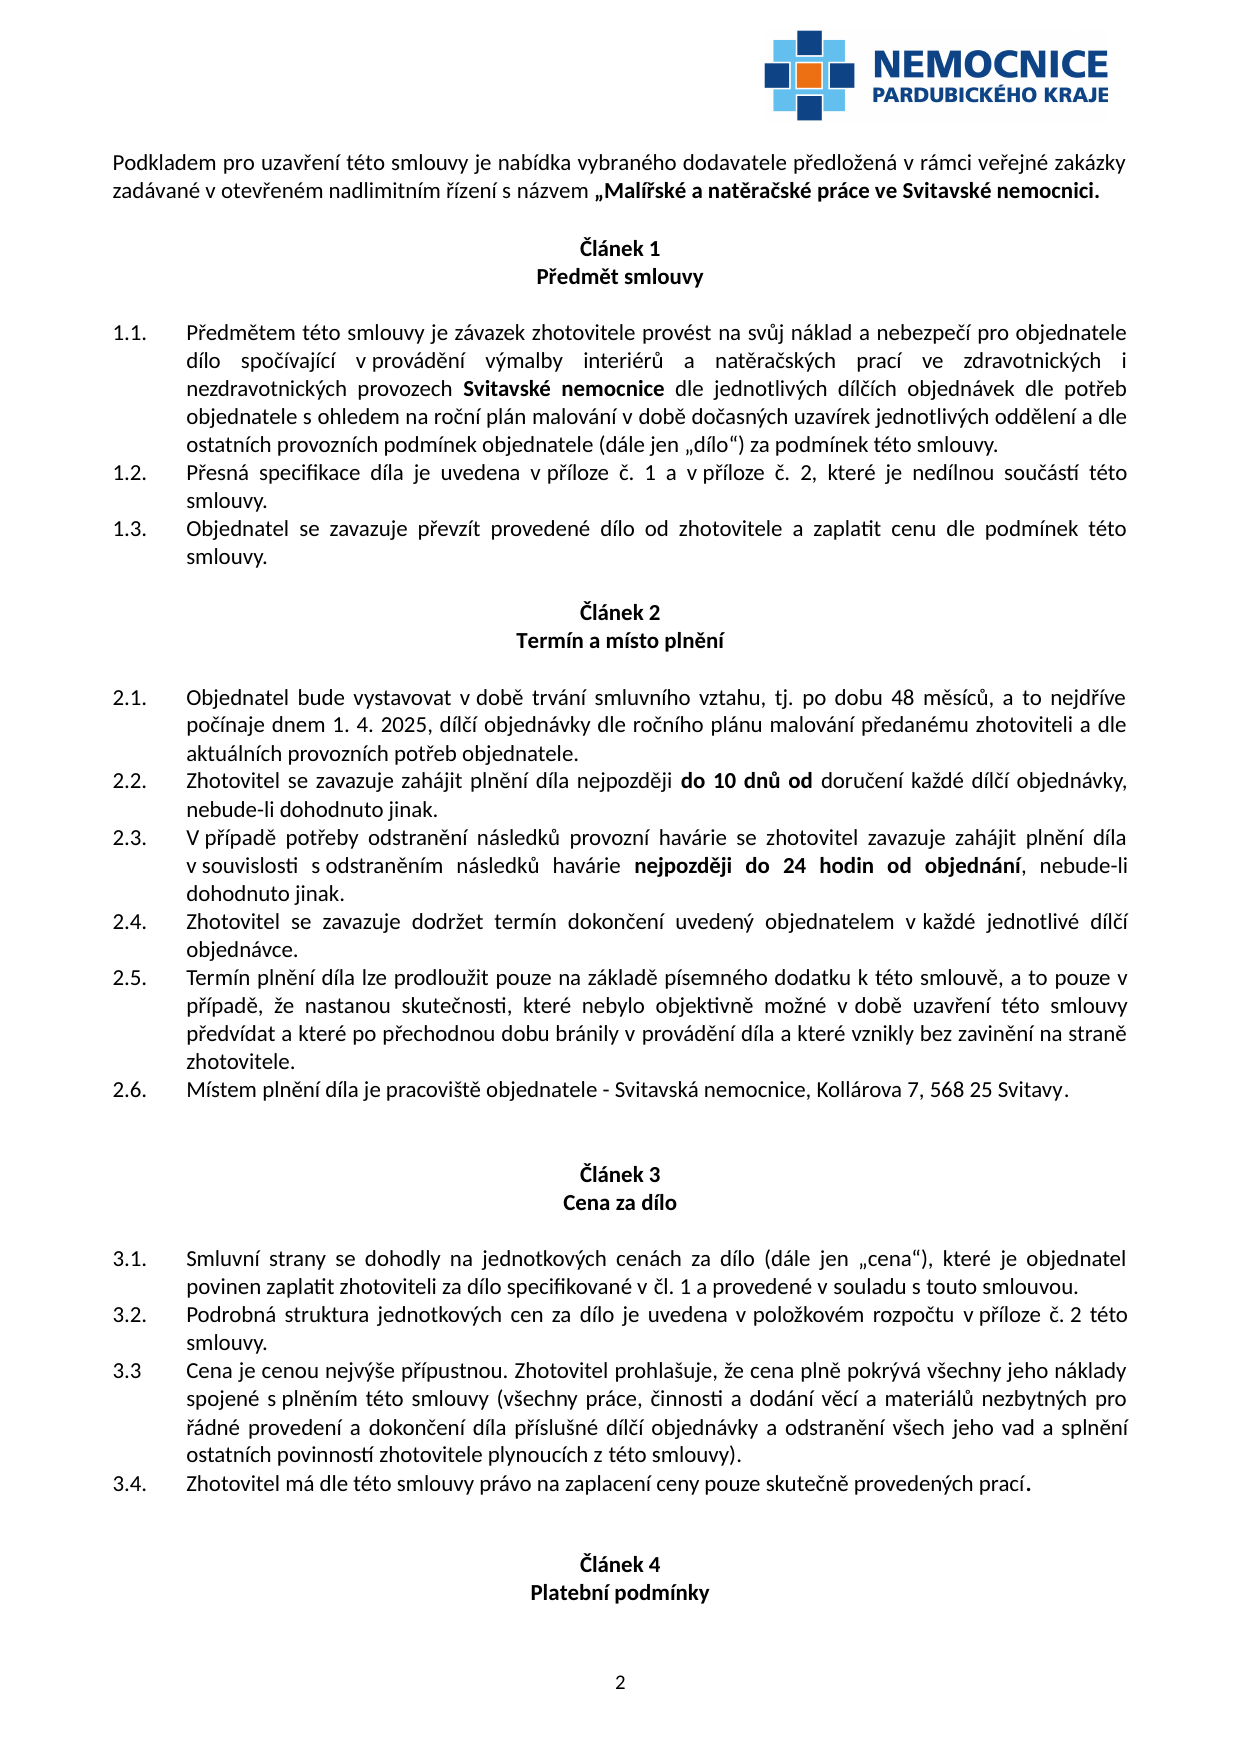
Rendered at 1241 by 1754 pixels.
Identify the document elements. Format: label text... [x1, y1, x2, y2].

subtitle 3.4. Zhotovitel má dle této smlouvy právo na zaplacení ceny pouze skutečně provedených prací. [112, 1469, 1128, 1497]
text Podkladem pro uzavření této smlouvy je nabídka vybraného dodavatele předložená v rámci veřejné zakázky zadávané v otevřeném nadlimitním řízení s názvem „Malířské a natěračské práce ve Svitavské nemocnici. [112, 148, 1128, 204]
subtitle 2.6. Místem plnění díla je pracoviště objednatele - Svitavská nemocnice, Kollárova 7, 568 25 Svitavy. [112, 1075, 1128, 1103]
subtitle 2.5. Termín plnění díla lze prodloužit pouze na základě písemného dodatku k této smlouvě, a to pouze v případě, že nastanou skutečnosti, které nebylo objektivně možné v době uzavření této smlouvy předvídat a které po přechodnou dobu bránily v provádění díla a které vznikly bez zavinění na straně zhotovitele. [112, 963, 1128, 1075]
subtitle 2.4. Zhotovitel se zavazuje dodržet termín dokončení uvedený objednatelem v každé jednotlivé dílčí objednávce. [112, 907, 1128, 963]
text Platební podmínky [112, 1578, 1128, 1606]
subtitle 2.1. Objednatel bude vystavovat v době trvání smluvního vztahu, tj. po dobu 48 měsíců, a to nejdříve počínaje dnem 1. 4. 2025, dílčí objednávky dle ročního plánu malování předanému zhotoviteli a dle aktuálních provozních potřeb objednatele. [112, 683, 1128, 767]
text Článek 3 [112, 1160, 1128, 1188]
subtitle Přesná specifikace díla je uvedena v příloze č. 1 a v příloze č. 2, které je nedílnou součástí této smlouvy. [112, 458, 1128, 514]
subtitle Předmětem této smlouvy je závazek zhotovitele provést na svůj náklad a nebezpečí pro objednatele dílo spočívající v provádění výmalby interiérů a natěračských prací ve zdravotnických i nezdravotnických provozech Svitavské nemocnice dle jednotlivých dílčích objednávek dle potřeb objednatele s ohledem na roční plán malování v době dočasných uzavírek jednotlivých oddělení a dle ostatních provozních podmínek objednatele (dále jen „dílo“) za podmínek této smlouvy. [112, 318, 1128, 458]
text Článek 4 [112, 1550, 1128, 1578]
text Článek 1 [112, 234, 1128, 262]
picture [763, 29, 1108, 122]
text Cena za dílo [112, 1188, 1128, 1216]
subtitle 3.3 Cena je cenou nejvýše přípustnou. Zhotovitel prohlašuje, že cena plně pokrývá všechny jeho náklady spojené s plněním této smlouvy (všechny práce, činnosti a dodání věcí a materiálů nezbytných pro řádné provedení a dokončení díla příslušné dílčí objednávky a odstranění všech jeho vad a splnění ostatních povinností zhotovitele plynoucích z této smlouvy). [112, 1357, 1128, 1469]
subtitle 3.1. Smluvní strany se dohodly na jednotkových cenách za dílo (dále jen „cena“), které je objednatel povinen zaplatit zhotoviteli za dílo specifikované v čl. 1 a provedené v souladu s touto smlouvou. [112, 1244, 1128, 1301]
text Předmět smlouvy [112, 262, 1128, 290]
subtitle 2.2. Zhotovitel se zavazuje zahájit plnění díla nejpozději do 10 dnů od doručení každé dílčí objednávky, nebude-li dohodnuto jinak. [112, 767, 1128, 823]
subtitle 3.2. Podrobná struktura jednotkových cen za dílo je uvedena v položkovém rozpočtu v příloze č. 2 této smlouvy. [112, 1301, 1128, 1357]
text Termín a místo plnění [112, 627, 1128, 654]
subtitle 2.3. V případě potřeby odstranění následků provozní havárie se zhotovitel zavazuje zahájit plnění díla v souvislosti s odstraněním následků havárie nejpozději do 24 hodin od objednání, nebude-li dohodnuto jinak. [112, 823, 1128, 907]
subtitle Objednatel se zavazuje převzít provedené dílo od zhotovitele a zaplatit cenu dle podmínek této smlouvy. [112, 514, 1128, 571]
text Článek 2 [112, 598, 1128, 627]
